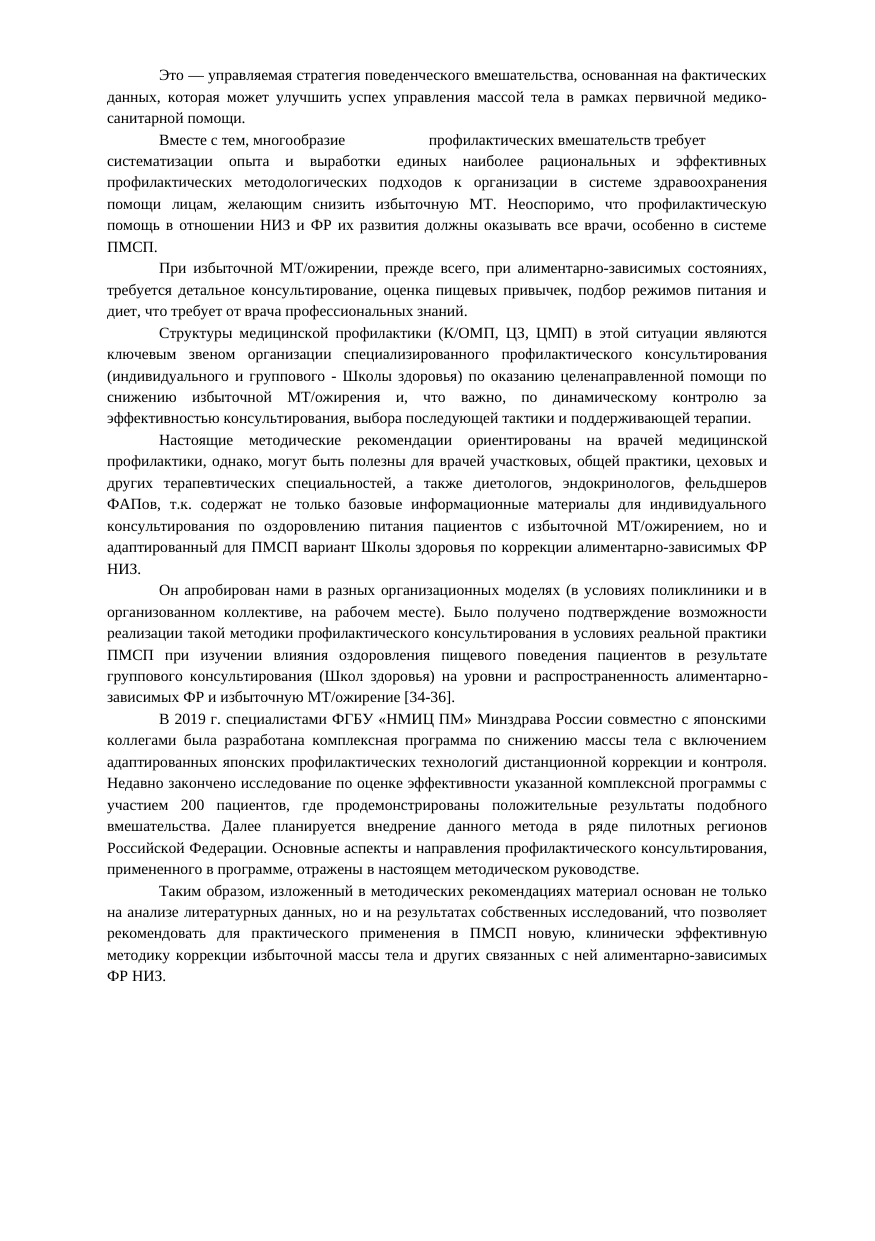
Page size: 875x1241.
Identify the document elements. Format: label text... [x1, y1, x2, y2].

text Структуры медицинской профилактики (К/ОМП, ЦЗ, ЦМП) в этой ситуации являются ключевым звеном организации специализированного профилактического консультирования (индивидуального и группового - Школы здоровья) по оказанию целенаправленной помощи по снижению избыточной МТ/ожирения и, что важно, по динамическому контролю за эффективностью консультирования, выбора последующей тактики и поддерживающей терапии. [107, 321, 768, 428]
text Настоящие методические рекомендации ориентированы на врачей медицинской профилактики, однако, могут быть полезны для врачей участковых, общей практики, цеховых и других терапевтических специальностей, а также диетологов, эндокринологов, фельдшеров ФАПов, т.к. содержат не только базовые информационные материалы для индивидуального консультирования по оздоровлению питания пациентов с избыточной МТ/ожирением, но и адаптированный для ПМСП вариант Школы здоровья по коррекции алиментарно-зависимых ФР НИЗ. [107, 428, 768, 578]
text Таким образом, изложенный в методических рекомендациях материал основан не только на анализе литературных данных, но и на результатах собственных исследований, что позволяет рекомендовать для практического применения в ПМСП новую, клинически эффективную методику коррекции избыточной массы тела и других связанных с ней алиментарно-зависимых ФР НИЗ. [107, 879, 768, 986]
text систематизации опыта и выработки единых наиболее рациональных и эффективных профилактических методологических подходов к организации в системе здравоохранения помощи лицам, желающим снизить избыточную МТ. Неоспоримо, что профилактическую помощь в отношении НИЗ и ФР их развития должны оказывать все врачи, особенно в системе ПМСП. [107, 149, 768, 257]
text Он апробирован нами в разных организационных моделях (в условиях поликлиники и в организованном коллективе, на рабочем месте). Было получено подтверждение возможности реализации такой методики профилактического консультирования в условиях реальной практики ПМСП при изучении влияния оздоровления пищевого поведения пациентов в результате группового консультирования (Школ здоровья) на уровни и распространенность алиментарнозависимых ФР и избыточную МТ/ожирение [34-36]. [107, 578, 768, 707]
text В 2019 г. специалистами ФГБУ «НМИЦ ПМ» Минздрава России совместно с японскими коллегами была разработана комплексная программа по снижению массы тела с включением адаптированных японских профилактических технологий дистанционной коррекции и контроля. Недавно закончено исследование по оценке эффективности указанной комплексной программы с участием 200 пациентов, где продемонстрированы положительные результаты подобного вмешательства. Далее планируется внедрение данного метода в ряде пилотных регионов Российской Федерации. Основные аспекты и направления профилактического консультирования, примененного в программе, отражены в настоящем методическом руководстве. [107, 707, 768, 879]
text При избыточной МТ/ожирении, прежде всего, при алиментарно-зависимых состояниях, требуется детальное консультирование, оценка пищевых привычек, подбор режимов питания и диет, что требует от врача профессиональных знаний. [107, 257, 768, 321]
text Это — управляемая стратегия поведенческого вмешательства, основанная на фактических данных, которая может улучшить успех управления массой тела в рамках первичной медико-санитарной помощи. [107, 63, 768, 128]
text Вместе с тем, многообразие профилактических вмешательств требует [107, 128, 770, 149]
